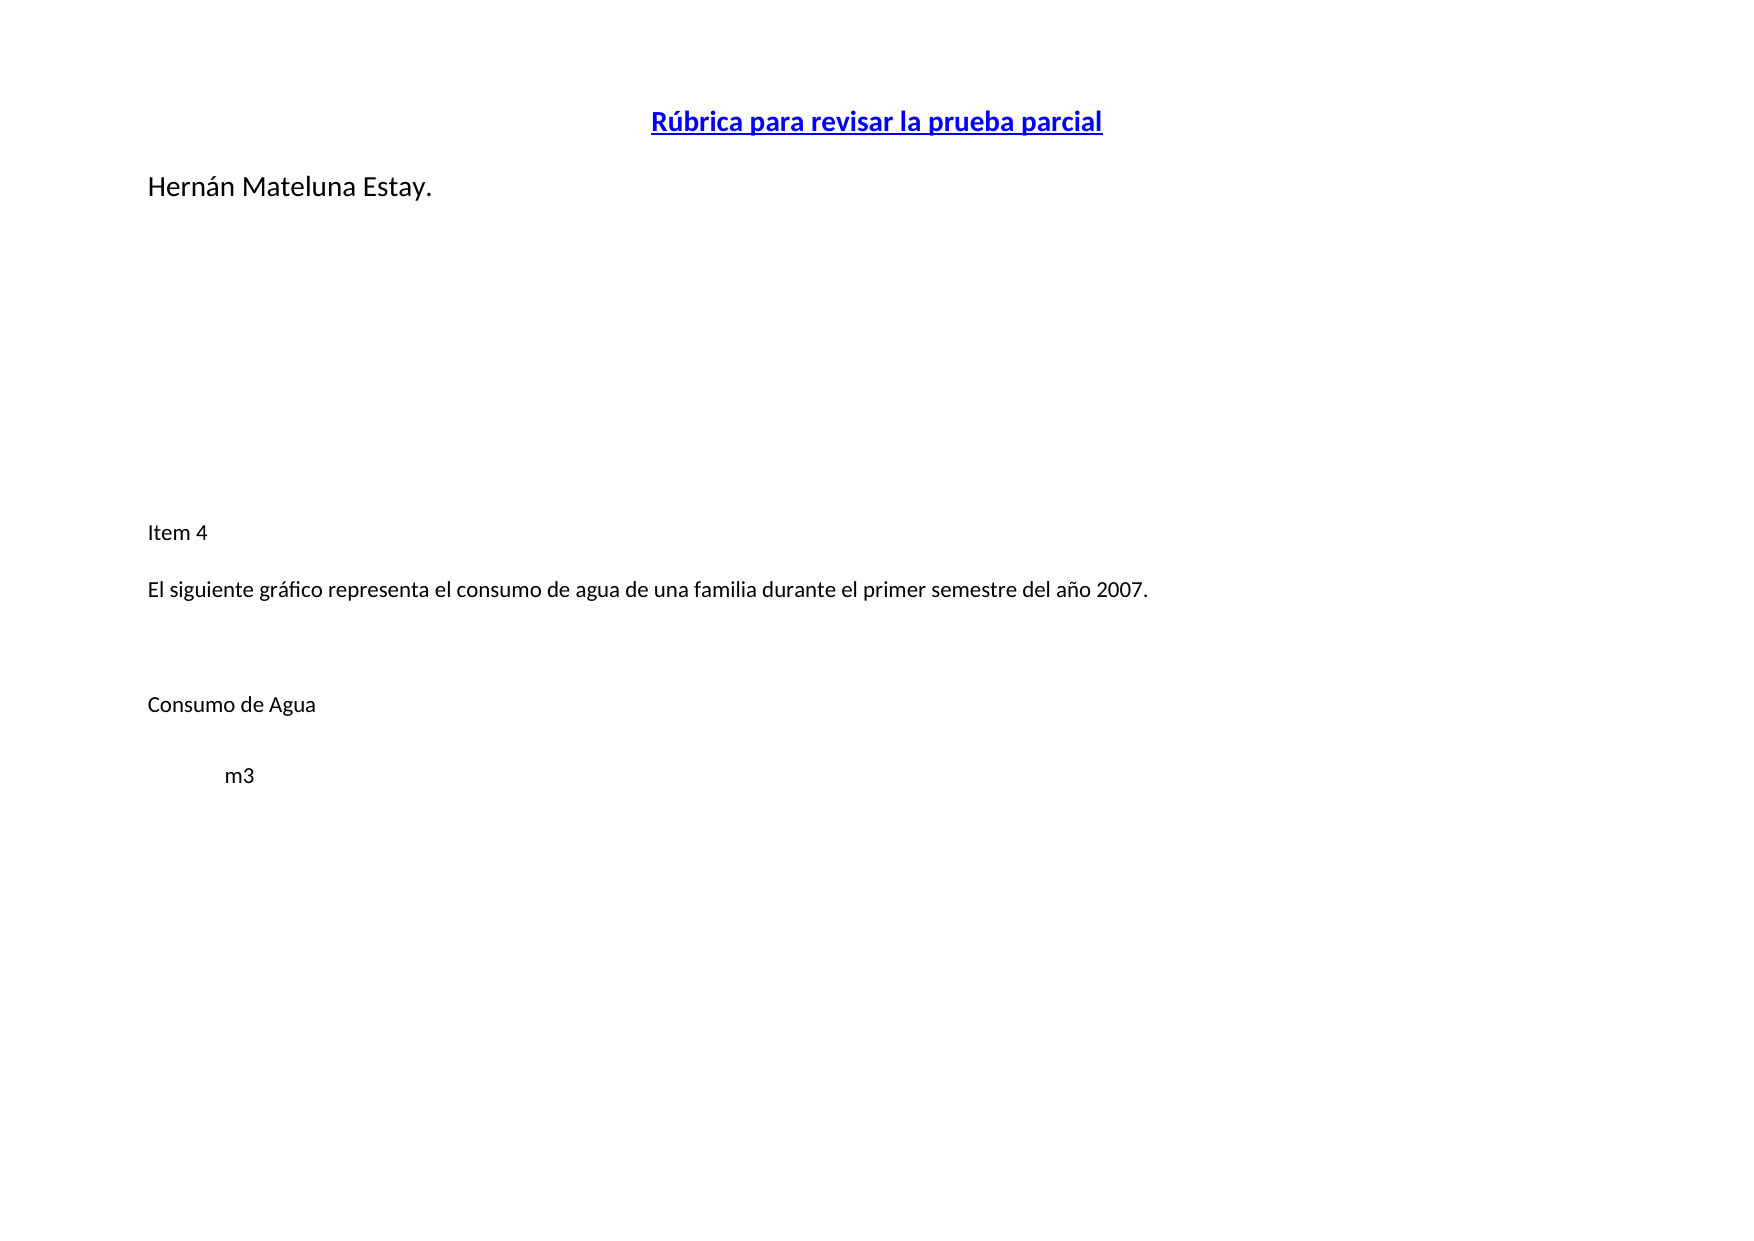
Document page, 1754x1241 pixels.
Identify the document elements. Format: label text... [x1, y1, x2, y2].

text Item 4 [148, 518, 1606, 546]
text El siguiente gráfico representa el consumo de agua de una familia durante el primer semestre del año 2007. [148, 576, 1606, 604]
text Consumo de Agua [148, 690, 1606, 718]
